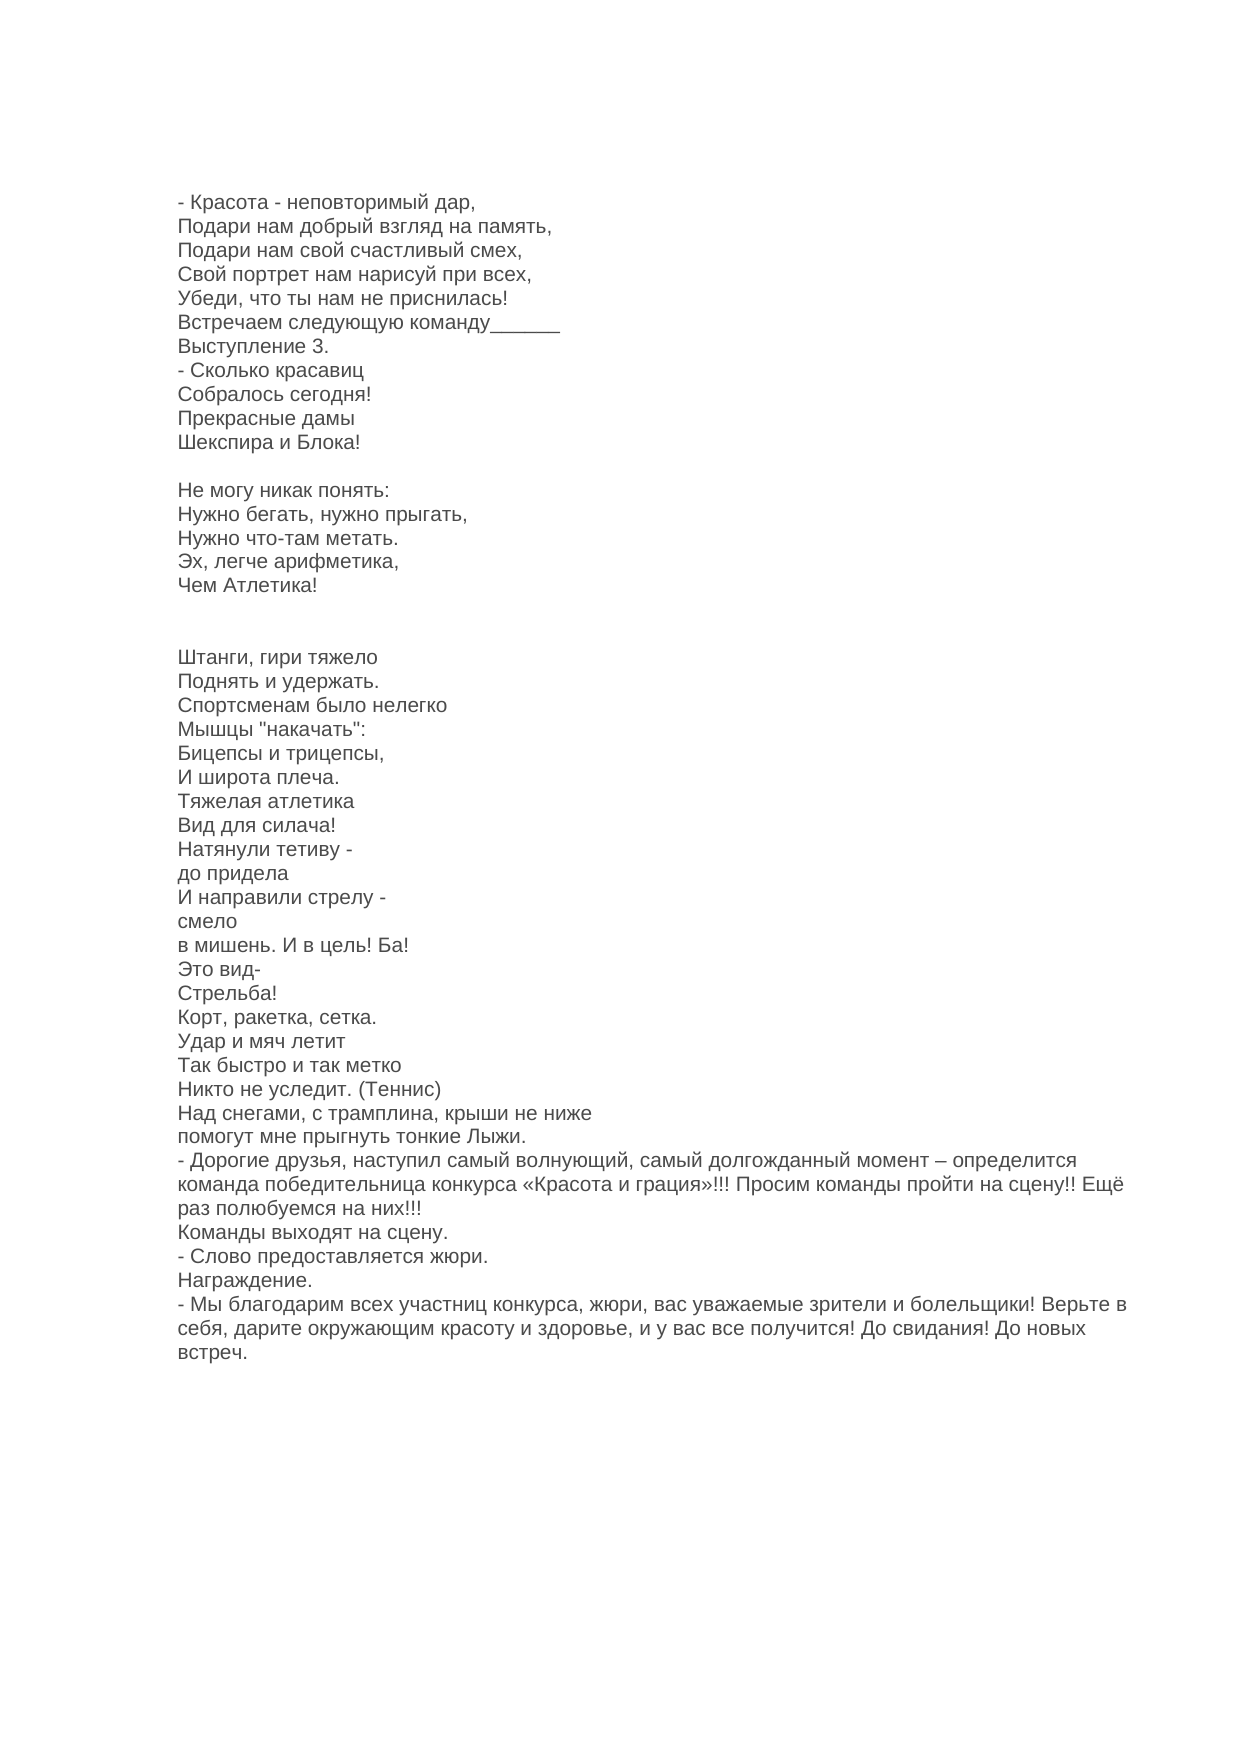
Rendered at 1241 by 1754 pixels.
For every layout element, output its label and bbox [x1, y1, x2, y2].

text [177, 118, 1152, 1364]
